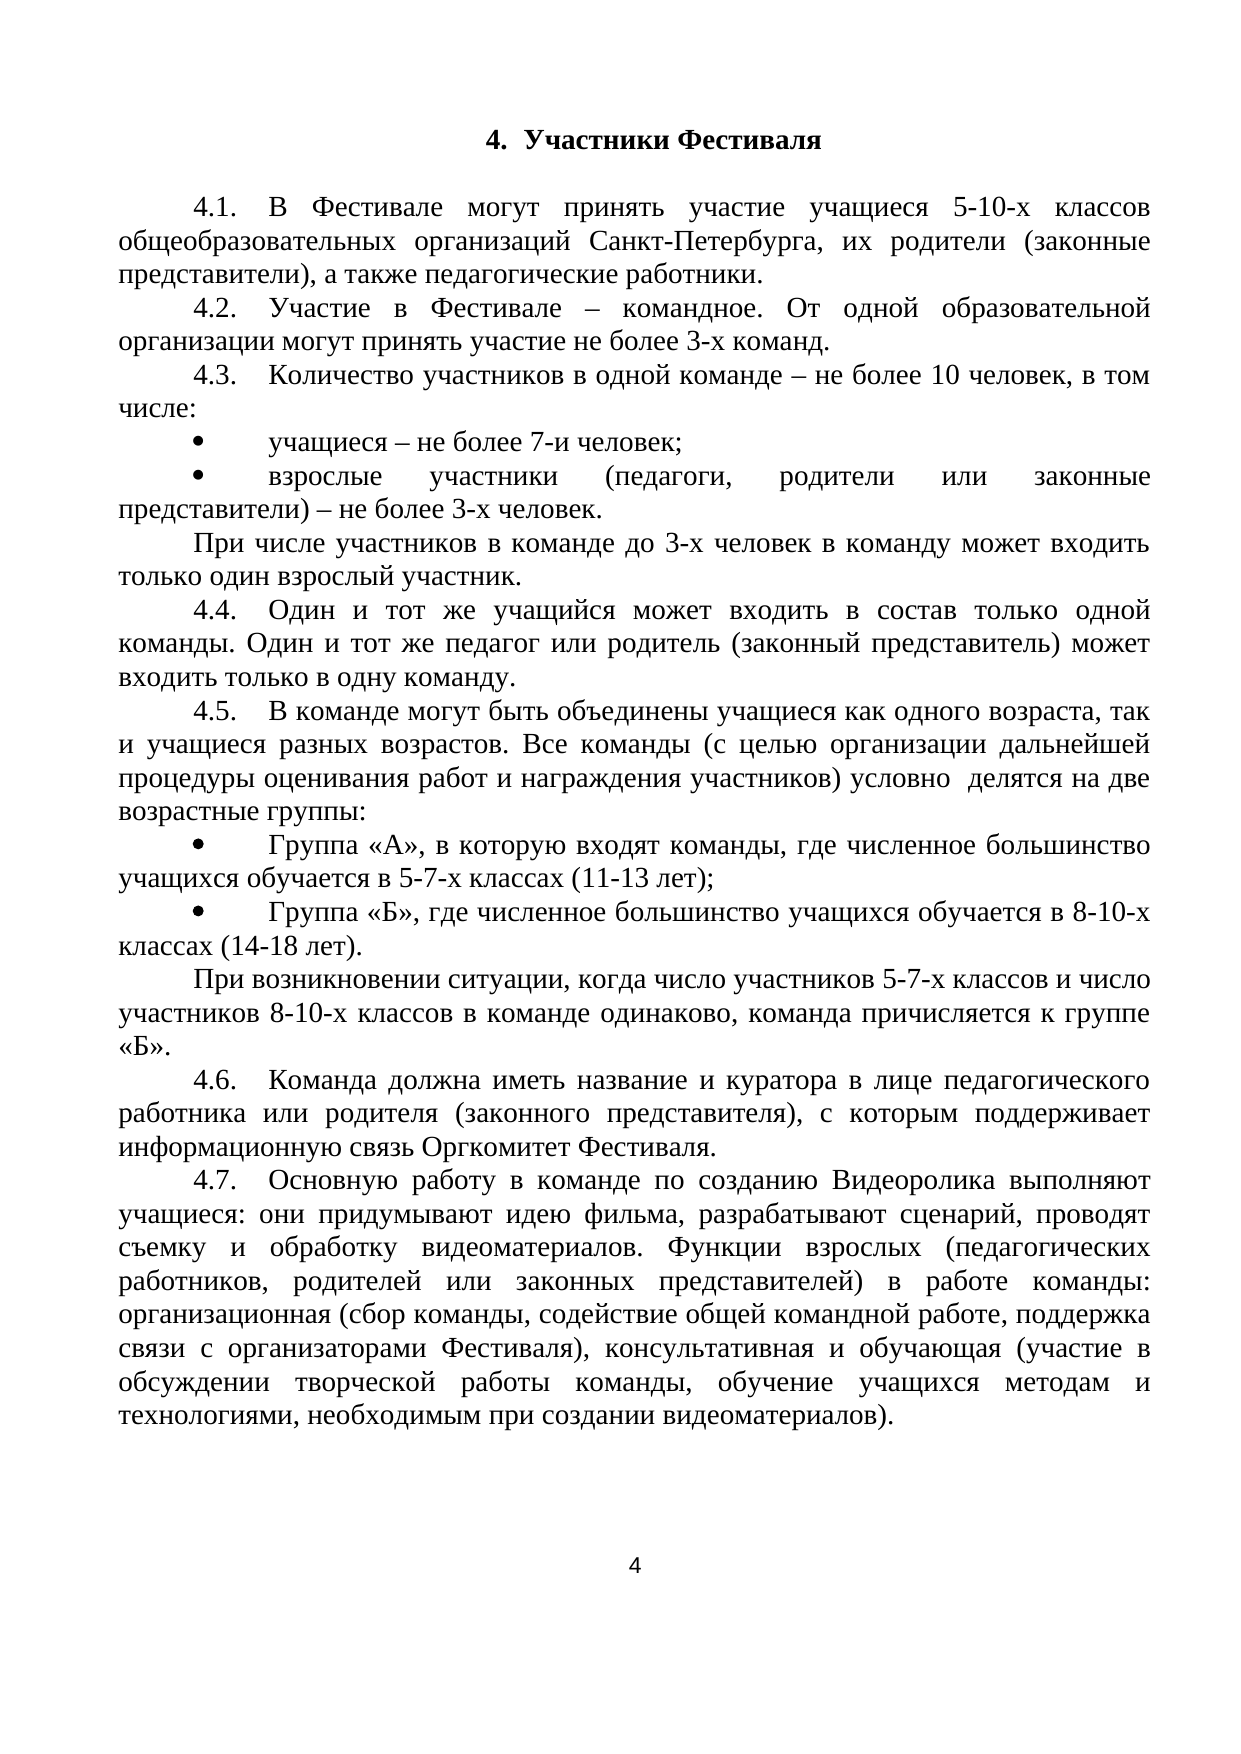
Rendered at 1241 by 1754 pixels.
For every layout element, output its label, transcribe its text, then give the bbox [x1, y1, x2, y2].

list В Фестивале могут принять участие учащиеся 5-10-х классов общеобразовательных организаций Санкт-Петербурга, их родители (законные представители), а также педагогические работники. [118, 189, 1152, 290]
list При возникновении ситуации, когда число участников 5-7-х классов и число участников 8-10-х классов в команде одинаково, команда причисляется к группе «Б». [118, 961, 1152, 1062]
list Группа «А», в которую входят команды, где численное большинство учащихся обучается в 5-7-х классах (11-13 лет); [118, 827, 1152, 894]
list Количество участников в одной команде – не более 10 человек, в том числе: [118, 357, 1152, 424]
list учащиеся – не более 7-и человек; [118, 424, 1152, 458]
list Участие в Фестивале – командное. От одной образовательной организации могут принять участие не более 3-х команд. [118, 290, 1152, 357]
list Участники Фестиваля [156, 122, 1152, 156]
list Один и тот же учащийся может входить в состав только одной команды. Один и тот же педагог или родитель (законный представитель) может входить только в одну команду. [118, 592, 1152, 693]
list Основную работу в команде по созданию Видеоролика выполняют учащиеся: они придумывают идею фильма, разрабатывают сценарий, проводят съемку и обработку видеоматериалов. Функции взрослых (педагогических работников, родителей или законных представителей) в работе команды: организационная (сбор команды, содействие общей командной работе, поддержка связи с организаторами Фестиваля), консультативная и обучающая (участие в обсуждении творческой работы команды, обучение учащихся методам и технологиями, необходимым при создании видеоматериалов). [118, 1162, 1152, 1431]
list В команде могут быть объединены учащиеся как одного возраста, так и учащиеся разных возрастов. Все команды (с целью организации дальнейшей процедуры оценивания работ и награждения участников) условно делятся на две возрастные группы: [118, 693, 1152, 827]
list Группа «Б», где численное большинство учащихся обучается в 8-10-х классах (14-18 лет). [118, 894, 1152, 961]
list Команда должна иметь название и куратора в лице педагогического работника или родителя (законного представителя), с которым поддерживает информационную связь Оргкомитет Фестиваля. [118, 1062, 1152, 1162]
text При числе участников в команде до 3-х человек в команду может входить только один взрослый участник. [118, 525, 1152, 592]
list взрослые участники (педагоги, родители или законные представители) – не более 3-х человек. [118, 458, 1152, 525]
